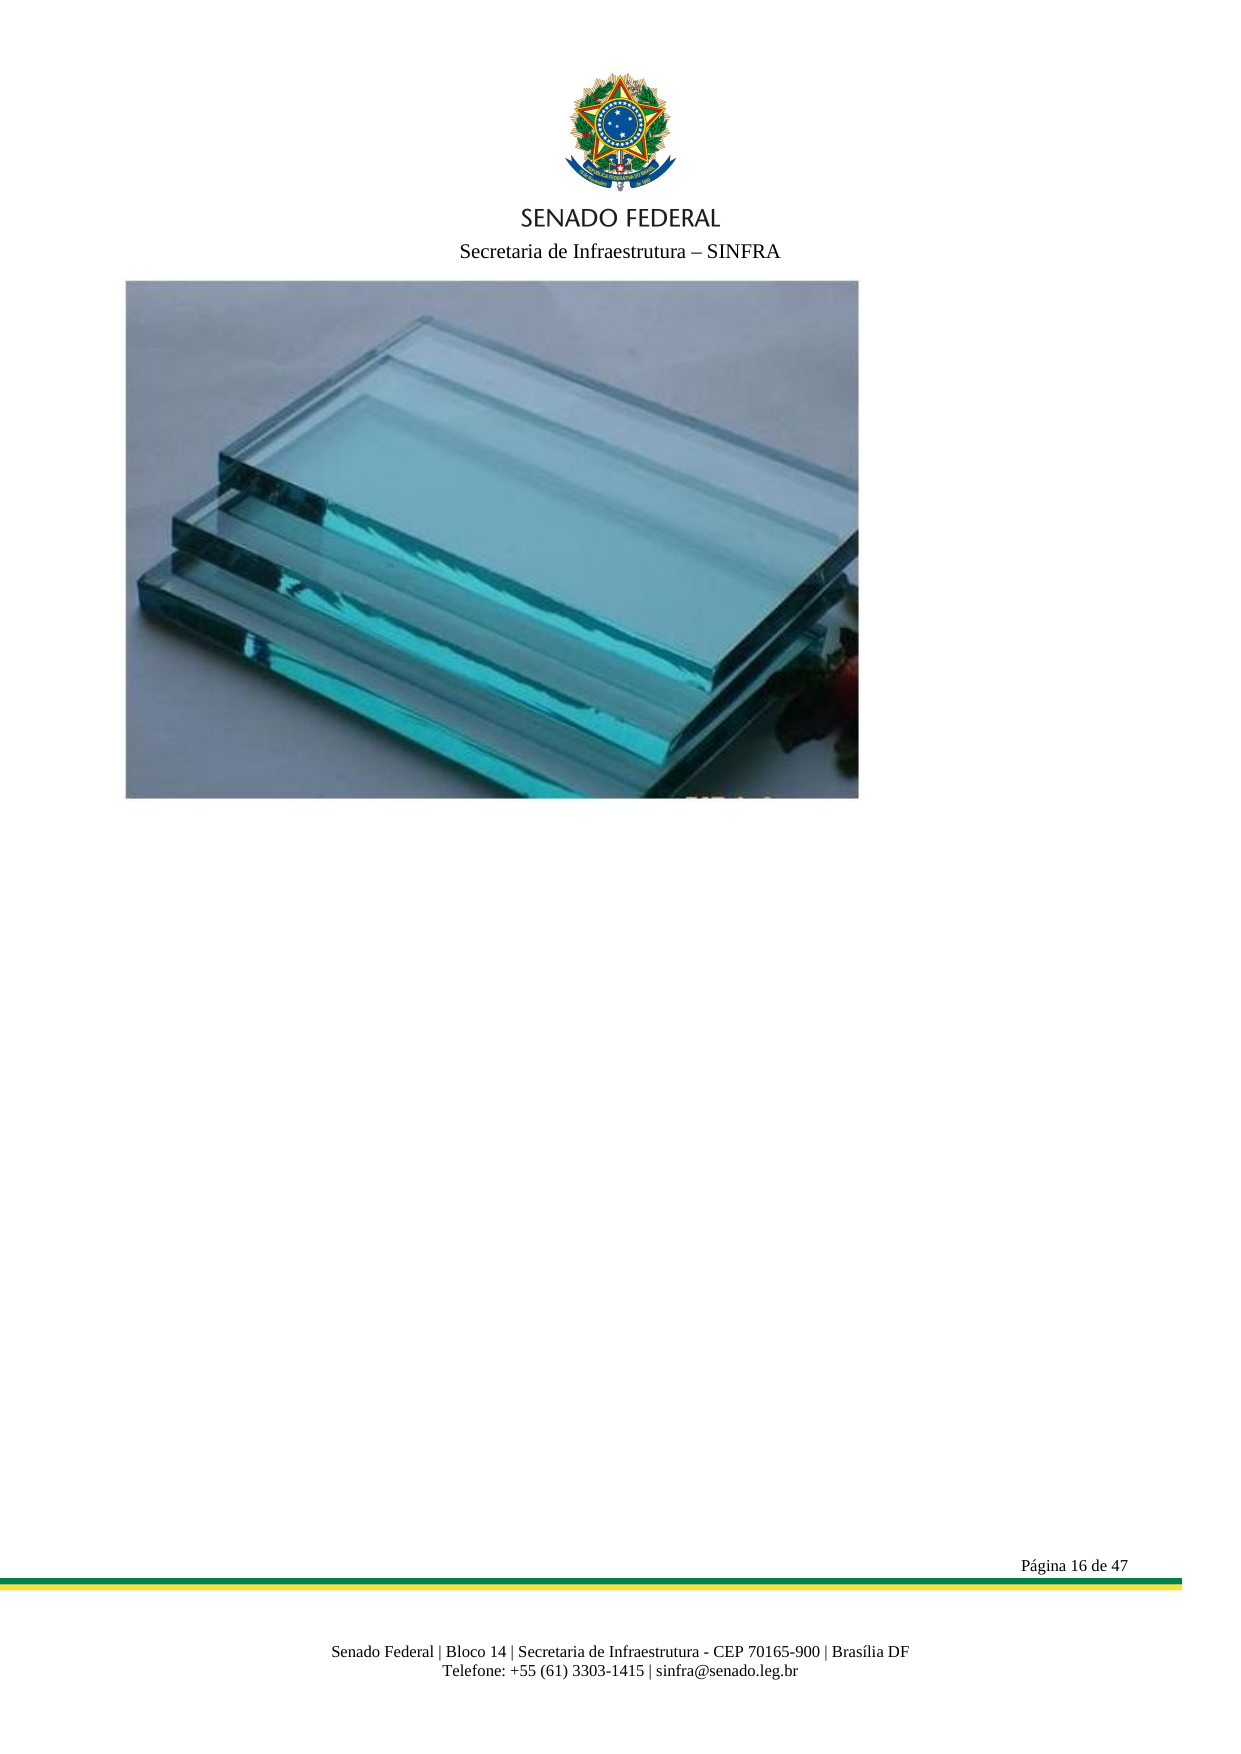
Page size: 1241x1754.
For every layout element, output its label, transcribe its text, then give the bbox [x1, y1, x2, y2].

picture [520, 73, 720, 227]
picture [0, 1578, 1183, 1609]
table_cell Descrição Detalhada: Fornecimento e instalação de vidros comuns incolores 6mm, colocados em caixilho com ou sem baguetes, com fornecimento e colocação de massa ou selante, à medida que houver necessidade, no Complexo Arquitetônico do Senado Federal e residências oficiais. Deverá ser buscado o reaproveitamento de baguetes, sempre que possível. Materiais: 1) Vidro liso comum transparente incolor 6mm, cortado sob medida, para uso interno e externo, em esquadrias. Mesmo sendo incolores, os vidros devem ser fornecidos na exata tonalidade daqueles existentes na edificação em questão. Caso se possa verificar alguma leve coloração no vidro incolor, esta deve ser de tom esverdeado, em acordo com o material instalado no Complexo Arquitetônico do Senado Federal e especificamente no Anexo 1. Os vidros a serem fornecidos não poderão apresentar bolhas, lentes, ondulações, rachaduras, fissuras, espessura variável ou qualquer outro defeito de fabricação. Não deverão apresentar, ainda, problemas de corte (lascas, pontas salientes, cantos quebrados, etc) nem folga excessiva com relação ao requadro de encaixe. As faces devem ser perfeitamente planas e paralelas. 2) Gaxetas de compressão em perfil rígido de elastômero, de preferência EPDM ou neoprene, dotadas de tiras de enchimento, no padrão do caixilho. 3) Selante monocomponente de silicone, de cura neutra ou acética com a umidade, apropriado para aplicações externas e internas, cor transparente. 4) Massa de vidraceiro não tóxica e não inflamável, composta de gesso e óleos vegetais. 5) Calços em neoprene resistente a intempéries, ozônio, óleos e graxas, espessura 12mm (1/2"), para uso no interior de baguetes perfil “U”, para selagem da fixação dos parafusos nos perfis. Serviços: Deverão ser considerados todos os fatores de risco para a execução deste serviço, inclusive a existência de materiais cortantes e a necessidade de isolamento do entorno, principalmente quando se tratar de elementos acima de 2m de altura. Antes de iniciar qualquer serviço, deve ser feito um exame detalhado da edificação e de sua estrutura, de forma a melhor planejar as ações de proteção, como por exemplo o isolamento da esquadria e da área de intervenção e da sua área de influência no pavimento inferior, incluindo uma margem de segurança, com lona, tela, tapumes ou outro material adequado. Todos os serviços de demolição e instalação de vidros e espelhos deverão ser feitos por mão de obra especializada, com devida utilização de equipamentos de segurança. Este serviço compreende inclusive: -Transporte horizontal e vertical do(s) vidro(s) a ser instalado(s); -Demolição/Remoção das peças não aproveitáveis, inclusive vidros quebrados, massa de vidraceiro, e baguetes excessivamente oxidados e/ou deformados; -Remoção cuidadosa dos baguetes que devem ser reaproveitados sempre que possível; -Limpeza da esquadria e especialmente dos rebaixos do caixilho, quando necessário. Os caixilhos estes serão bem limpos e lixados, livres de umidade, gorduras, oxidação ou quaisquer impurezas. Deverá ser verificada, antes da instalação, a rigidez do caixilho; -Aplicação de leito elástico de massa (2 demãos), borracha ou plástico, conforme o tipo de esquadria. Esse procedimento não será dispensado, mesmo quando da fixação do vidro com baguete de metal ou madeira; -Cortes das chapas de vidro; -Fixação do vidro ao seu caixilho/suporte com gaxetas, massa e calços, seguindo o projeto das esquadrias existentes; a massa de vidraceiro não deve ser usada em excesso nem substituir as outras formas de fixação do vidro, conforme projeto; -Reinstalação de baguetes reaproveitados da mesma esquadria ou fornecidos pelo contratante, seguindo os procedimentos definidos na ficha SF-00152, inclusive o uso de calços de neoprene; -Aplicação de calafetador à base de elastômero; -Limpeza final da esquadria e do ambiente Devem ser previstos como serviços a serem remunerados à parte, conforme a necessidade de cada caso: a remoção de vidros aproveitáveis (SF-00045); a repintura das esquadrias com tinta esmalte (SF-00102); a reinstalação de vidros reaproveitados (SF-00844); o fornecimento e instalação de novos baguetes metálicos (SF-00152). Não poderão ser instalados vidros com espessura inferior à preconizada na norma ABNT NBR 7199:1989 - Projeto, execução e aplicação de vidros na construção civil, em função das dimensões da abertura. Os vidros fornecidos deverão ser da mesma espessura dos vidros a serem substituídos. É de responsabilidade da CONTRATADA a indicação prévia da espessura mínima a ser utilizada no caixilho conforme os procedimentos da norma ABNT NBR 7199:1989 - Projeto, execução e aplicação de vidros na construção civil. Caberá à Fiscalização determinar a espessura do vidro a ser instalado, caso o vidro a ser substituído tenha espessura distinta (maior ou menor) da mínima determinada pela Norma Técnica. As chapas de vidro serão fornecidas nas dimensões exatas para assentamento nos caixilhos correspondentes indicados pela Fiscalização. É de responsabilidade da CONTRATADA realizar levantamento prévio para a determinação exata das dimensões a serem fornecidas. A fixação dos vidros será de acordo com o padrão da esquadria, podendo ser através de: 1) Baguetes confeccionados com o mesmo material do caixilho, associadas a calafetador a base de elastômero, de preferência silicone que apresente aderência com o vidro e a liga metálica ou massa, a depender do padrão existente; 2) Gaxetas de compressão em perfil rígido de elastômero, de preferência EPDM ou neoprene, dotadas de tiras de enchimento, no padrão do caixilho; as gaxetas podem ser colocadas conjuntamente com outros materiais calafetantes, desde que compatíveis. 3) Massa, com no mínimo duas demãos, e cordão de no mínimo 10mm de espessura; A calafetação será realizada com selante monocomponente de silicone, exceto quando a esquadria existente apresentar outra forma de calafetação. O envidraçamento ainda deve seguir as seguintes disposições gerais: 1) As chapas de vidro deverão ser colocadas de tal modo que não sofram lesões suscetíveis de quebrá-las, tais como: dilatação, contração ou deformação do caixilho, deformação ou recalque da obra. 2) Não será admitido o contato das bordas das chapas de vidro entre si, com alvenaria ou peças metálicas. 3) A fixação das chapas de vidro deve ser tal que impeça o seu deslocamento em relação aos elementos de fixação, excetuados os casos em que o projeto prevê movimentações. 4) Quando houver chapas de vidro com bordas livres acessíveis, essas devem ser lapidadas. 5) O envidraçamento em caixilhos e em contato com o meio exterior deve apresentar estanqueidade à água e resistência ao vento. 6) Todos os materiais utilizados no envidraçamento devem ser compatíveis entre si, com as chapas de vidro e com os materiais dos caixilhos. Atividades e Responsabilidades: n/a Qualificação: n/a Observações: ABNT NBR 7199:1989 - Projeto, execução e aplicação de vidros na construção civil Em envidraçamentos projetantes móveis, o vidro float é permitido no pavimento térreo ou no primeiro pavimento desde que totalmente encaixilhado. Acima do primeiro pavimento, além de ser totalmente encaixilhado, o vidro float deve ter uma projeção máxima limitada a 250 mm da face da fachada ou da aba de proteção. Em todos os casos, a área do vidro em envidraçamentos projetantes móveis não pode exceder 0,64 m2. (Fonte: tabela 8 da ABNT NBR 7199) Critérios e Condições: Critérios de Medição: Área (m²) de vidro efetivamente instalado, arredondando para mais as medidas em múltiplos de 5 cm. Unidade de Medição: m² Detalhe Gráfico: Tabela: n/a Vida útil: n/a Referências Normativas: ABNT NBR 11706:2015 - Vidros na construção civil ABNT NBR 7199:1989 - Projeto, execução e aplicação de vidros na construção civil Referência Comercial: Massa Joviplás, fornecedor: Jovina; Massa para vidraceiro Jaraguá, fornecedor: Jaraguá Cola Silicone Cascola Flexite, Vidro e Alumínio, fabricante: Cascola; Sikasil-AC, fabricante: Sika; Silicone Transparente para uso geral, fabricante: TekBond Lençol de policloropreno (neoprene) CR-4066, espessura 12mm (1/2"), fabricante: Orion Referência Externa: n/a [113, 266, 1131, 802]
picture [123, 278, 862, 802]
